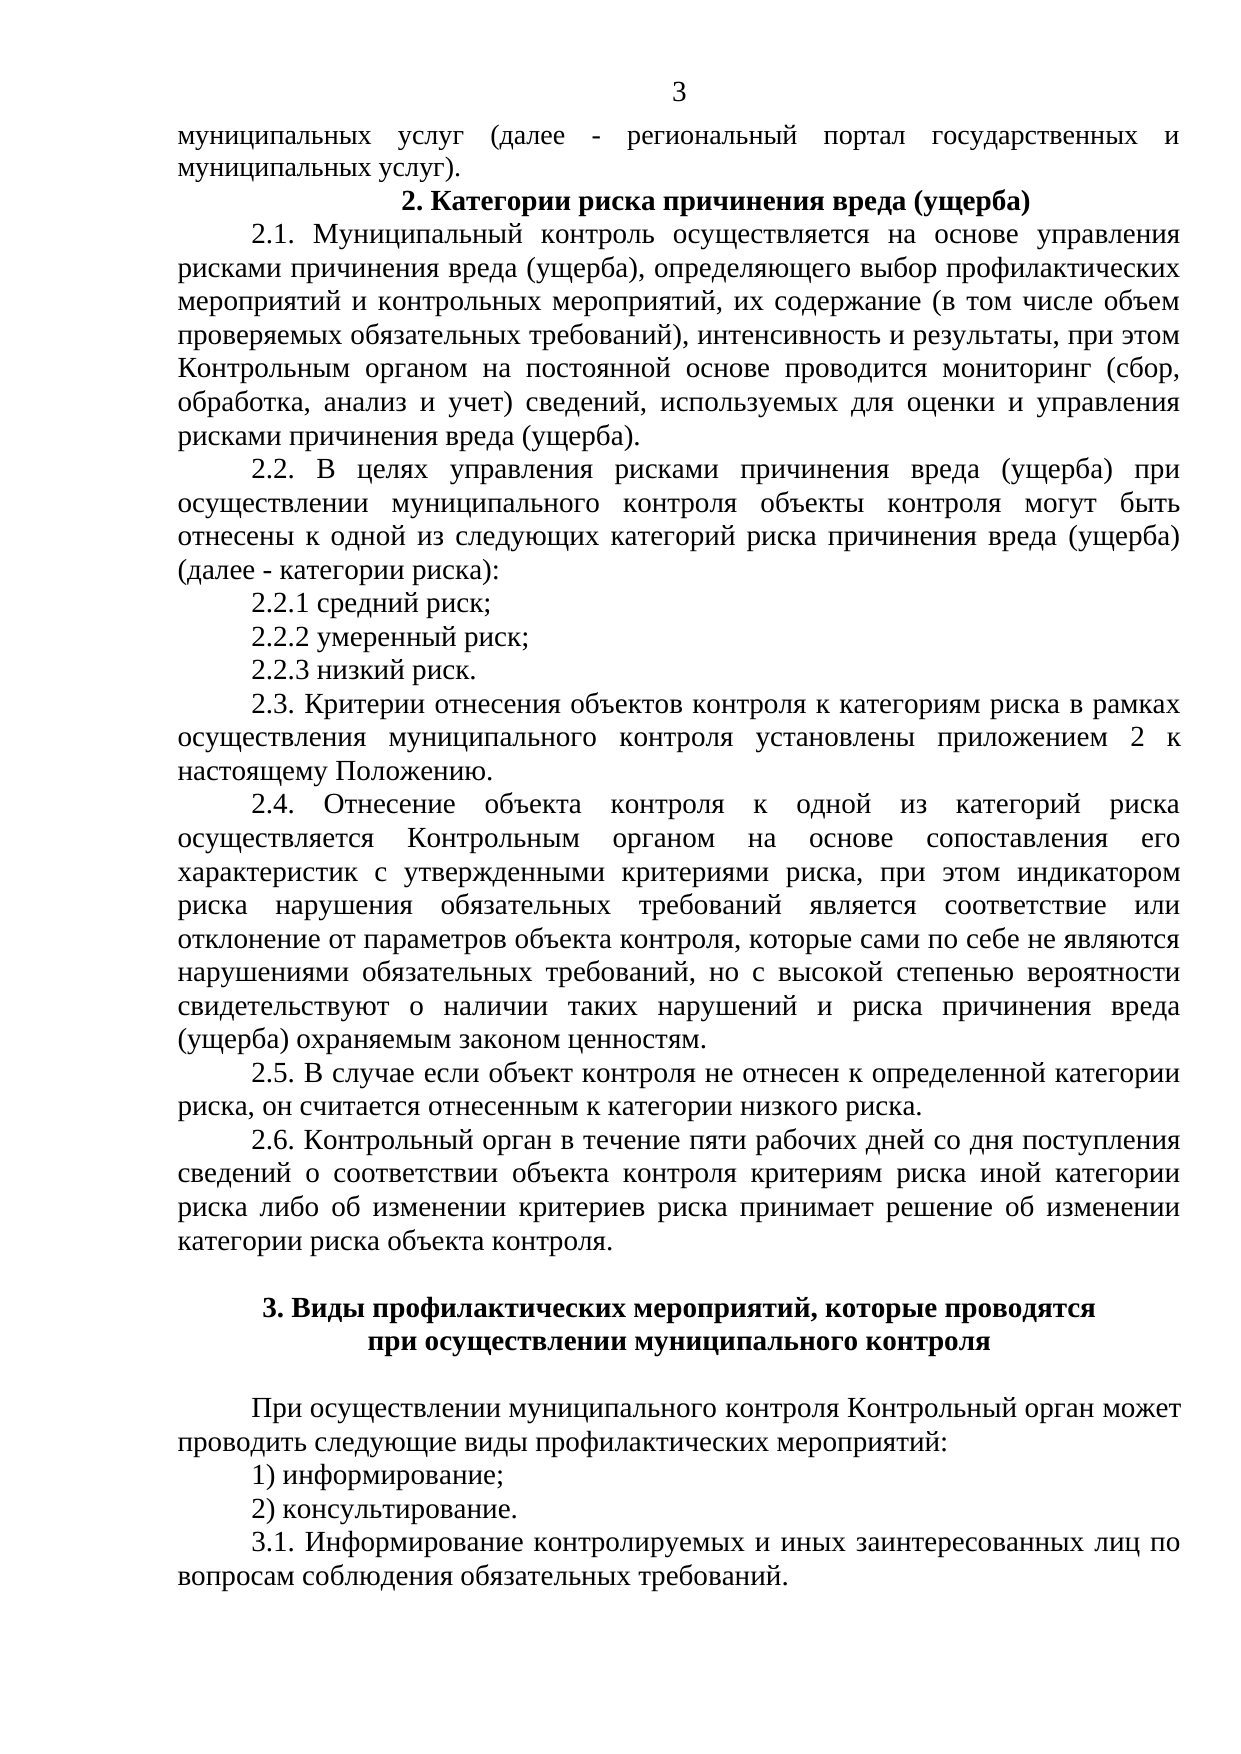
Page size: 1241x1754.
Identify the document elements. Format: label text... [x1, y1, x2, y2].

text 2.5. В случае если объект контроля не отнесен к определенной категории риска, он считается отнесенным к категории низкого риска. [177, 1055, 1181, 1122]
text 3. Виды профилактических мероприятий, которые проводятся [177, 1290, 1181, 1323]
text 2.2. В целях управления рисками причинения вреда (ущерба) при осуществлении муниципального контроля объекты контроля могут быть отнесены к одной из следующих категорий риска причинения вреда (ущерба) (далее - категории риска): [177, 451, 1181, 585]
text 2.2.3 низкий риск. [177, 652, 1181, 686]
text При осуществлении муниципального контроля Контрольный орган может проводить следующие виды профилактических мероприятий: [177, 1390, 1181, 1457]
text при осуществлении муниципального контроля [177, 1323, 1181, 1357]
text 2.2.1 средний риск; [177, 585, 1181, 619]
text 2.3. Критерии отнесения объектов контроля к категориям риска в рамках осуществления муниципального контроля установлены приложением 2 к настоящему Положению. [177, 686, 1181, 787]
text 2. Категории риска причинения вреда (ущерба) [177, 183, 1181, 216]
text 2.4. Отнесение объекта контроля к одной из категорий риска осуществляется Контрольным органом на основе сопоставления его характеристик с утвержденными критериями риска, при этом индикатором риска нарушения обязательных требований является соответствие или отклонение от параметров объекта контроля, которые сами по себе не являются нарушениями обязательных требований, но с высокой степенью вероятности свидетельствуют о наличии таких нарушений и риска причинения вреда (ущерба) охраняемым законом ценностям. [177, 787, 1181, 1055]
text 1) информирование; [177, 1457, 1181, 1491]
text 2) консультирование. [177, 1491, 1181, 1524]
text 3.1. Информирование контролируемых и иных заинтересованных лиц по вопросам соблюдения обязательных требований. [177, 1524, 1181, 1592]
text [177, 118, 1181, 183]
text 2.1. Муниципальный контроль осуществляется на основе управления рисками причинения вреда (ущерба), определяющего выбор профилактических мероприятий и контрольных мероприятий, их содержание (в том числе объем проверяемых обязательных требований), интенсивность и результаты, при этом Контрольным органом на постоянной основе проводится мониторинг (сбор, обработка, анализ и учет) сведений, используемых для оценки и управления рисками причинения вреда (ущерба). [177, 216, 1181, 451]
text 2.2.2 умеренный риск; [177, 619, 1181, 652]
text 2.6. Контрольный орган в течение пяти рабочих дней со дня поступления сведений о соответствии объекта контроля критериям риска иной категории риска либо об изменении критериев риска принимает решение об изменении категории риска объекта контроля. [177, 1122, 1181, 1256]
